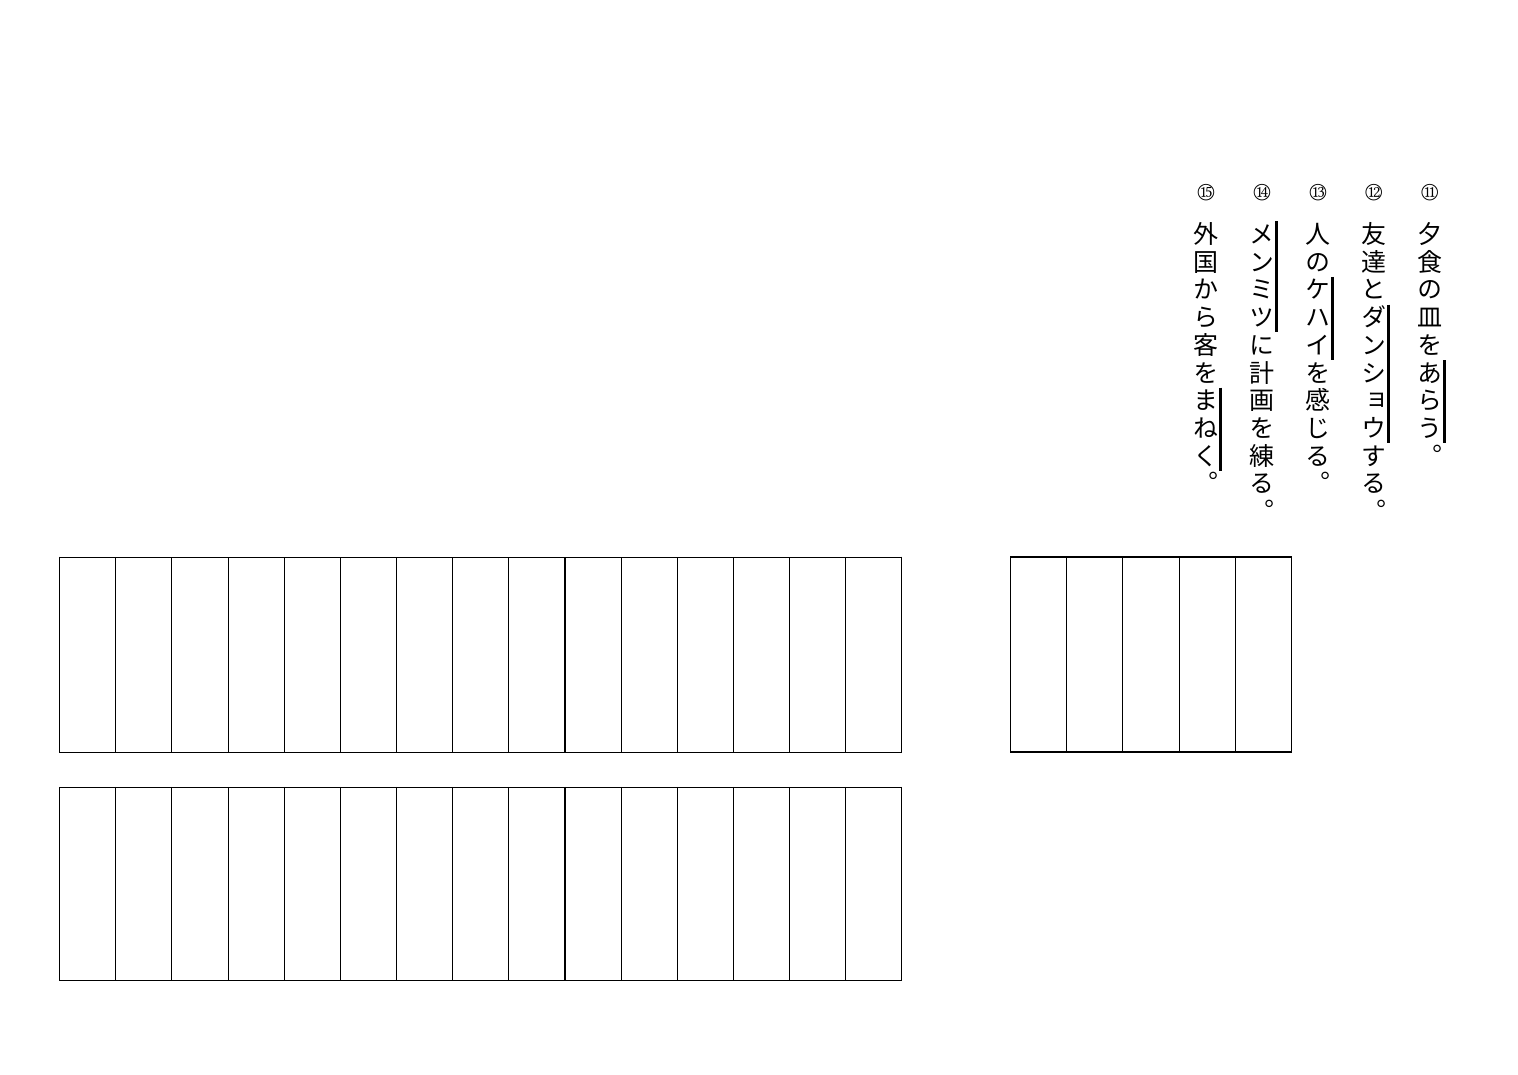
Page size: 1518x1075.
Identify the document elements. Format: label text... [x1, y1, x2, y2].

text ⑪ 夕食の皿をあらう。 [1402, 166, 1458, 969]
text ⑭ メンミツに計画を練る。 [1234, 166, 1290, 969]
text ⑫ 友達とダンショウする。 [1346, 166, 1402, 969]
text ⑬ 人のケハイを感じる。 [1290, 166, 1346, 969]
text ⑮ 外国から客をまねく。 [1178, 166, 1234, 969]
